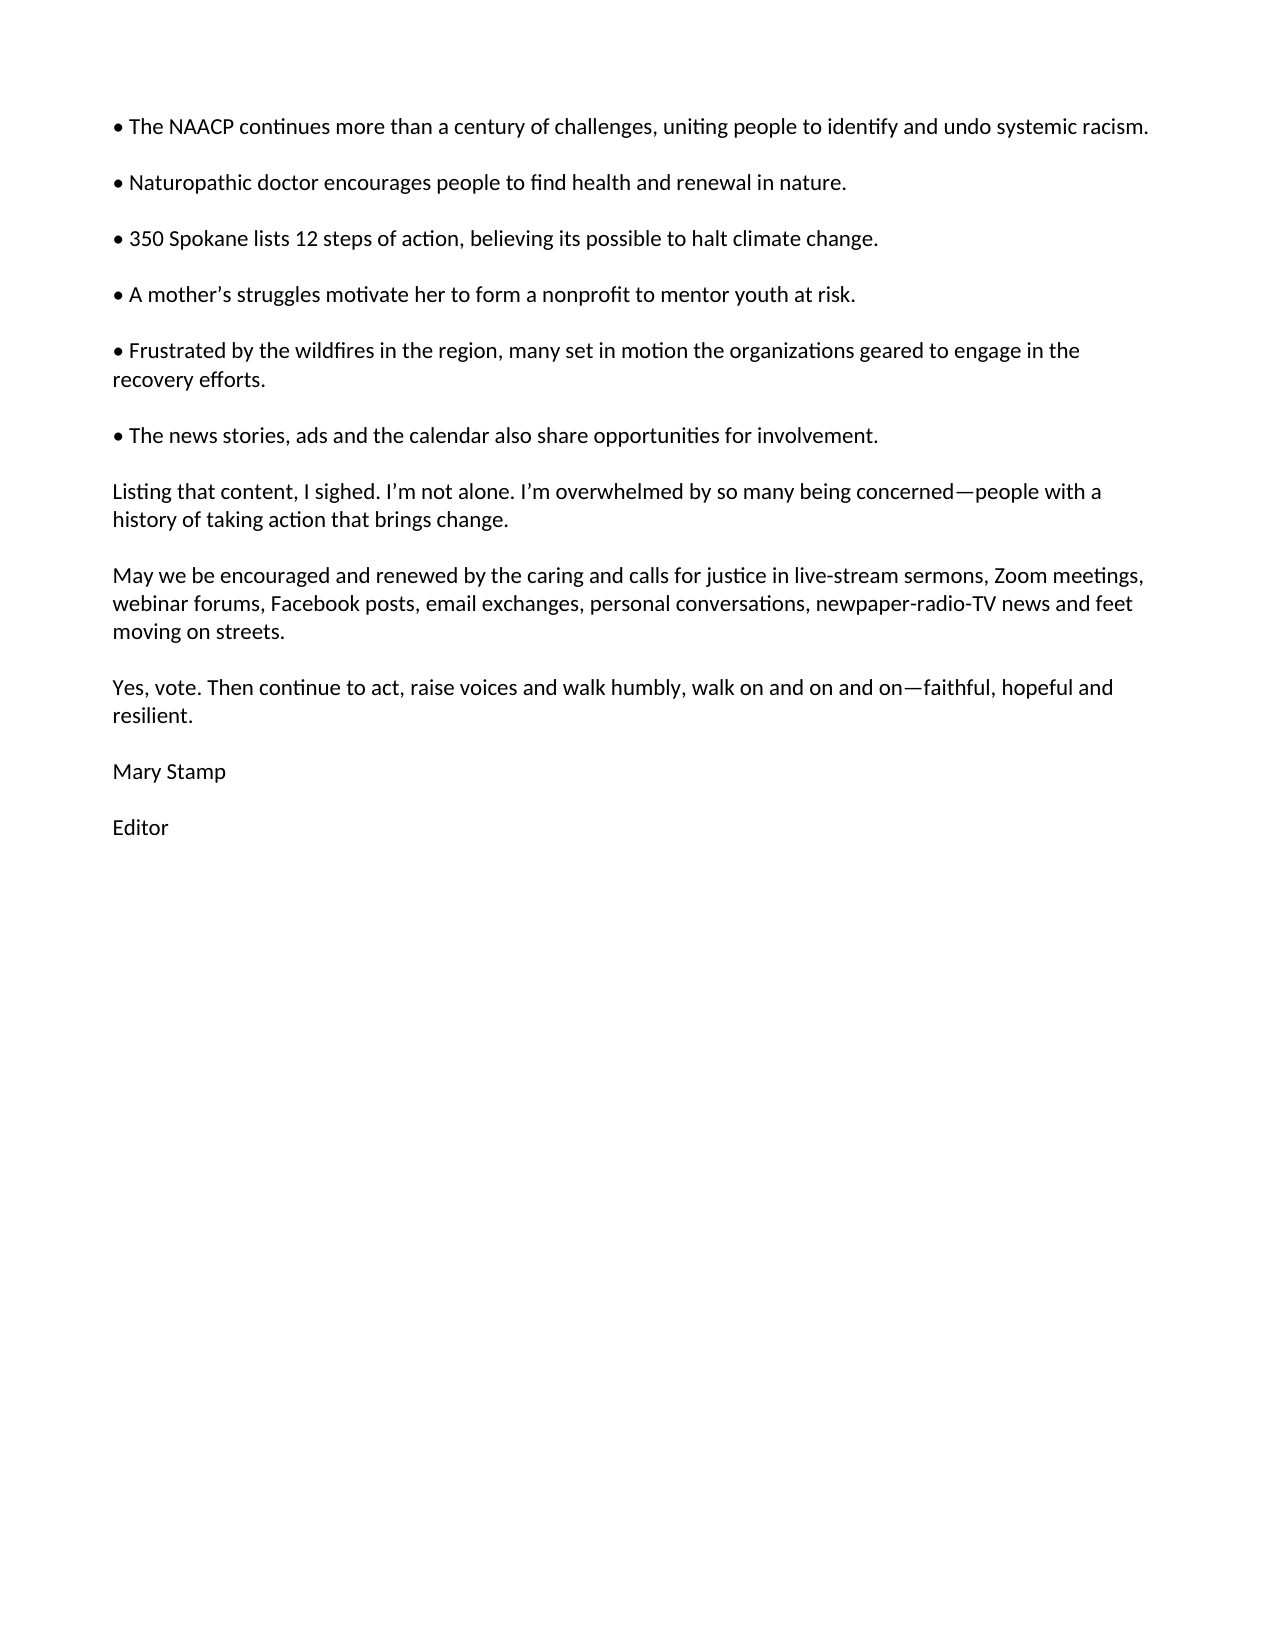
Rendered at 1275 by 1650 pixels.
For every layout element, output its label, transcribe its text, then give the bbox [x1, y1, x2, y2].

text • A mother’s struggles motivate her to form a nonprofit to mentor youth at risk. [112, 281, 1162, 309]
text • The NAACP continues more than a century of challenges, uniting people to identify and undo systemic racism. [112, 112, 1162, 141]
text Listing that content, I sighed. I’m not alone. I’m overwhelmed by so many being concerned—people with a history of taking action that brings change. [112, 477, 1162, 533]
text May we be encouraged and renewed by the caring and calls for justice in live-stream sermons, Zoom meetings, webinar forums, Facebook posts, email exchanges, personal conversations, newpaper-radio-TV news and feet moving on streets. [112, 561, 1162, 645]
text • The news stories, ads and the calendar also share opportunities for involvement. [112, 421, 1162, 449]
text • 350 Spokane lists 12 steps of action, believing its possible to halt climate change. [112, 224, 1162, 253]
text Mary Stamp [112, 757, 1162, 785]
text Editor [112, 813, 1162, 841]
text • Frustrated by the wildfires in the region, many set in motion the organizations geared to engage in the recovery efforts. [112, 337, 1162, 393]
text Yes, vote. Then continue to act, raise voices and walk humbly, walk on and on and on—faithful, hopeful and resilient. [112, 673, 1162, 729]
text • Naturopathic doctor encourages people to find health and renewal in nature. [112, 168, 1162, 197]
